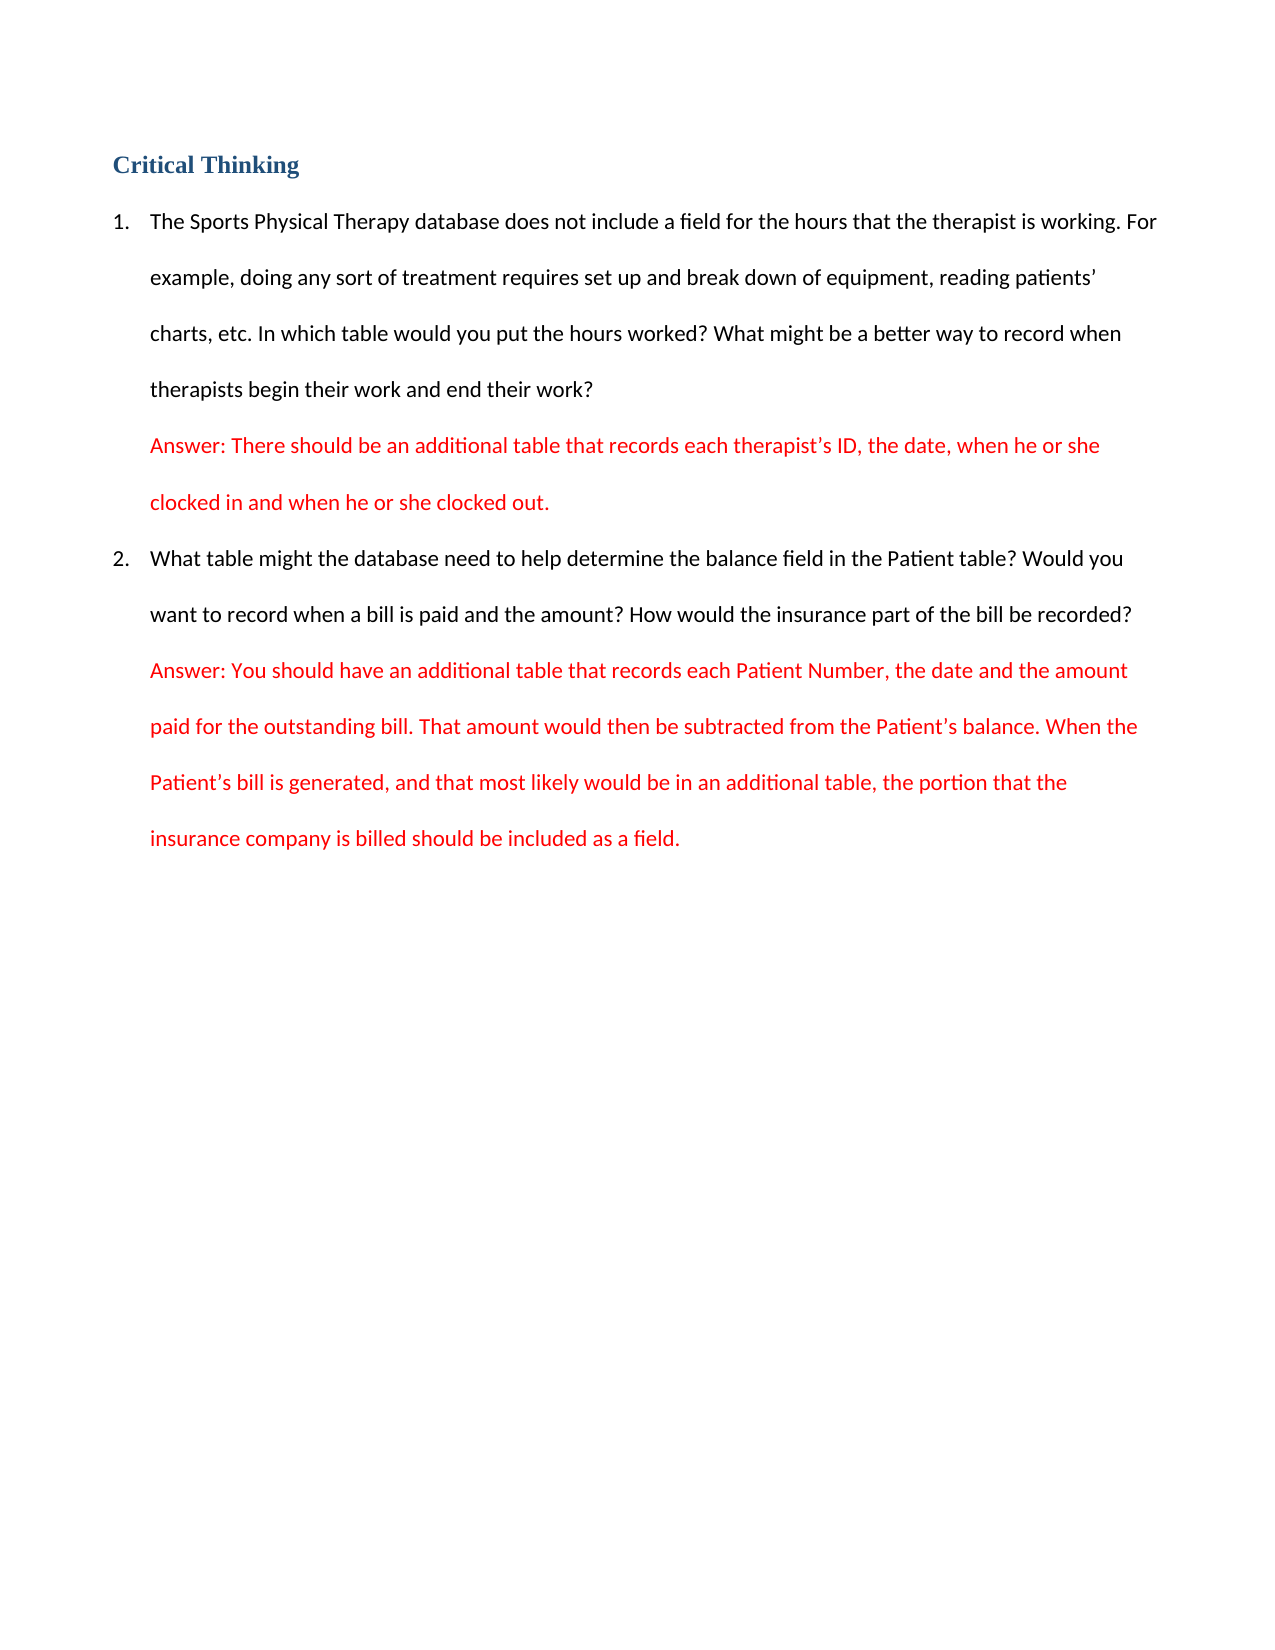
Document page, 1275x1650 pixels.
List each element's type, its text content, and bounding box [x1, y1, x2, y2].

list Answer: You should have an additional table that records each Patient Number, the date and the amount paid for the outstanding bill. That amount would then be subtracted from the Patient’s balance. When the Patient’s bill is generated, and that most likely would be in an additional table, the portion that the insurance company is billed should be included as a field. [150, 656, 1162, 852]
list The Sports Physical Therapy database does not include a field for the hours that the therapist is working. For example, doing any sort of treatment requires set up and break down of equipment, reading patients’ charts, etc. In which table would you put the hours worked? What might be a better way to record when therapists begin their work and end their work? [112, 207, 1162, 404]
text Critical Thinking [112, 150, 1162, 179]
list Answer: There should be an additional table that records each therapist’s ID, the date, when he or she clocked in and when he or she clocked out. [150, 432, 1162, 516]
list What table might the database need to help determine the balance field in the Patient table? Would you want to record when a bill is paid and the amount? How would the insurance part of the bill be recorded? [112, 544, 1162, 628]
